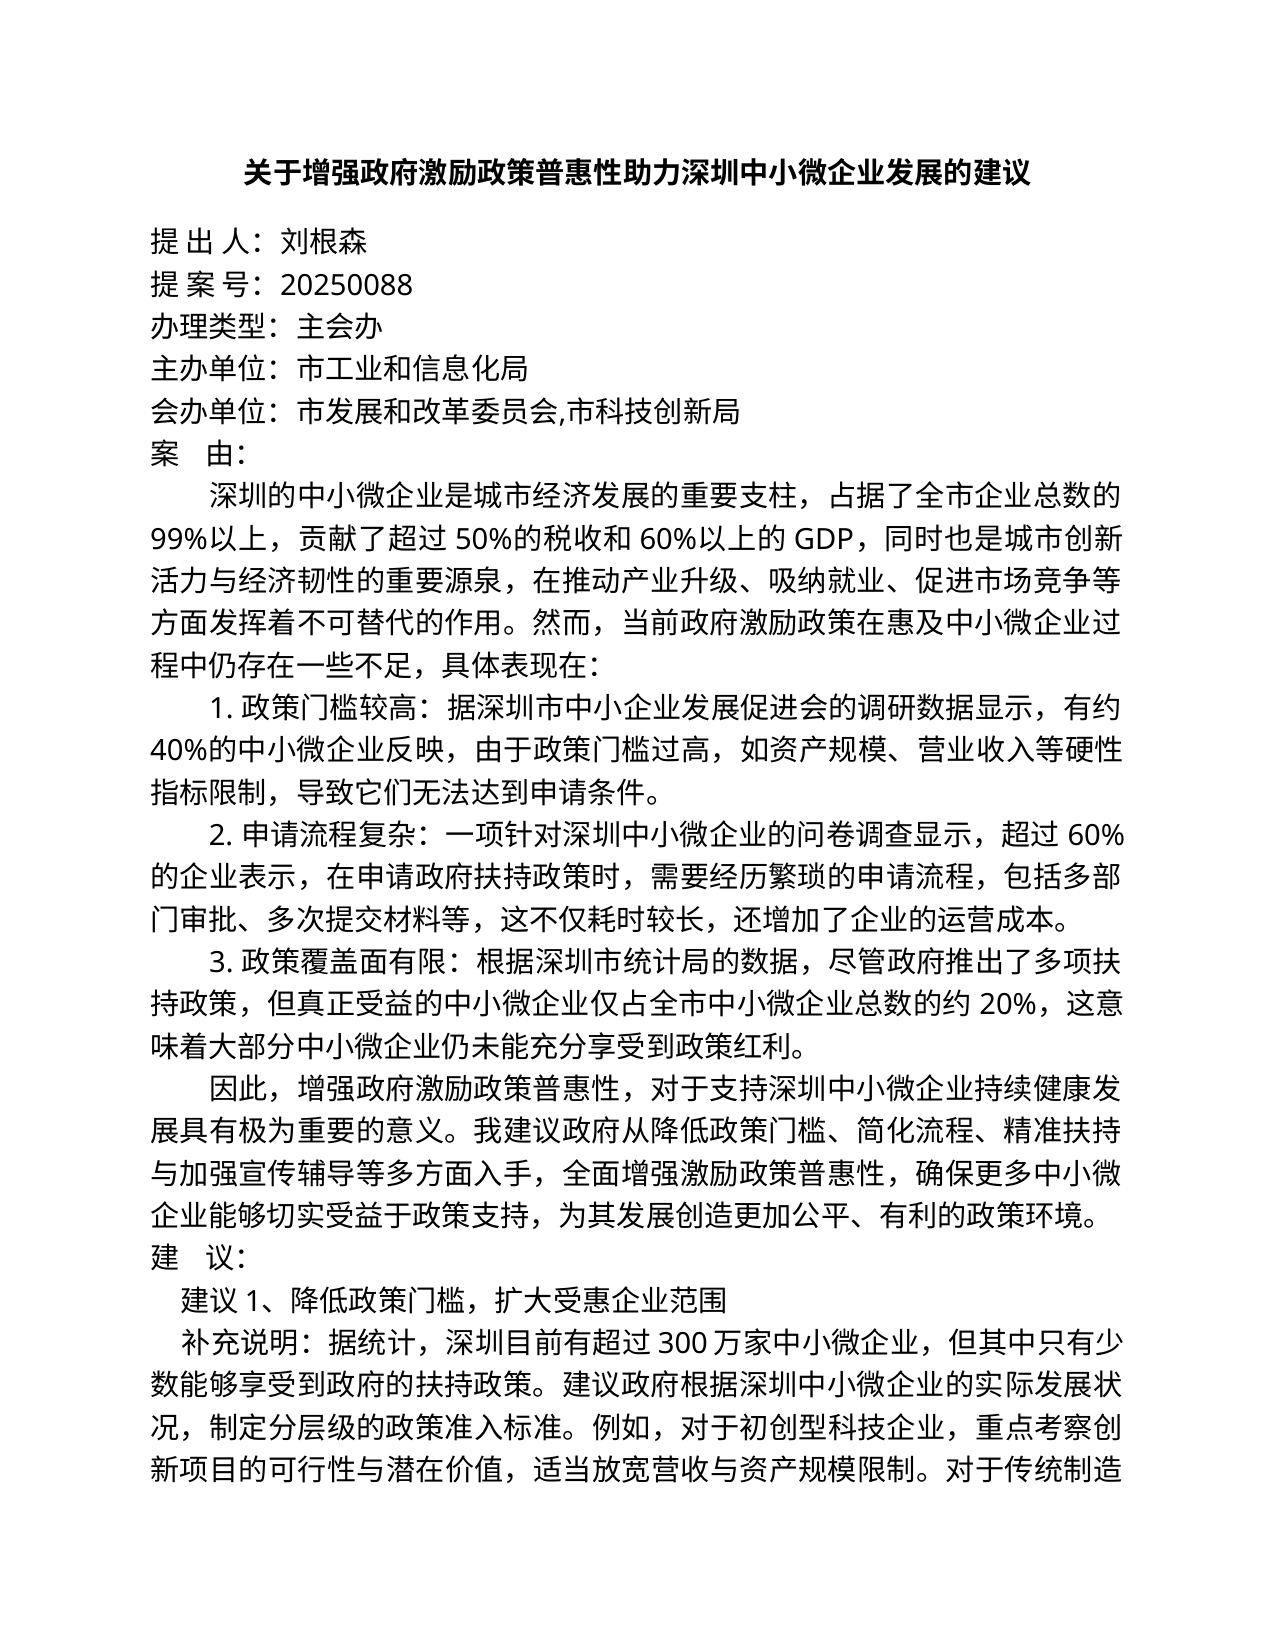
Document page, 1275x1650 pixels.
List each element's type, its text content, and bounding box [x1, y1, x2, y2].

text 会办单位：市发展和改革委员会,市科技创新局 [150, 388, 1125, 431]
text 提 出 人：刘根森 [150, 219, 1125, 261]
text 提 案 号：20250088 [150, 261, 1125, 304]
text 建 议： [150, 1235, 1125, 1277]
text 案 由： [150, 431, 1125, 473]
text 办理类型：主会办 [150, 304, 1125, 346]
text 主办单位：市工业和信息化局 [150, 346, 1125, 388]
text 深圳的中小微企业是城市经济发展的重要支柱，占据了全市企业总数的99%以上，贡献了超过50%的税收和60%以上的GDP，同时也是城市创新活力与经济韧性的重要源泉，在推动产业升级、吸纳就业、促进市场竞争等方面发挥着不可替代的作用。然而，当前政府激励政策在惠及中小微企业过程中仍存在一些不足，具体表现在： 1. 政策门槛较高：据深圳市中小企业发展促进会的调研数据显示，有约40%的中小微企业反映，由于政策门槛过高，如资产规模、营业收入等硬性指标限制，导致它们无法达到申请条件。 2. 申请流程复杂：一项针对深圳中小微企业的问卷调查显示，超过60%的企业表示，在申请政府扶持政策时，需要经历繁琐的申请流程，包括多部门审批、多次提交材料等，这不仅耗时较长，还增加了企业的运营成本。 3. 政策覆盖面有限：根据深圳市统计局的数据，尽管政府推出了多项扶持政策，但真正受益的中小微企业仅占全市中小微企业总数的约20%，这意味着大部分中小微企业仍未能充分享受到政策红利。 因此，增强政府激励政策普惠性，对于支持深圳中小微企业持续健康发展具有极为重要的意义。我建议政府从降低政策门槛、简化流程、精准扶持与加强宣传辅导等多方面入手，全面增强激励政策普惠性，确保更多中小微企业能够切实受益于政策支持，为其发展创造更加公平、有利的政策环境。 [150, 473, 1125, 1235]
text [150, 1277, 1125, 1489]
text 关于增强政府激励政策普惠性助力深圳中小微企业发展的建议 [150, 150, 1125, 192]
